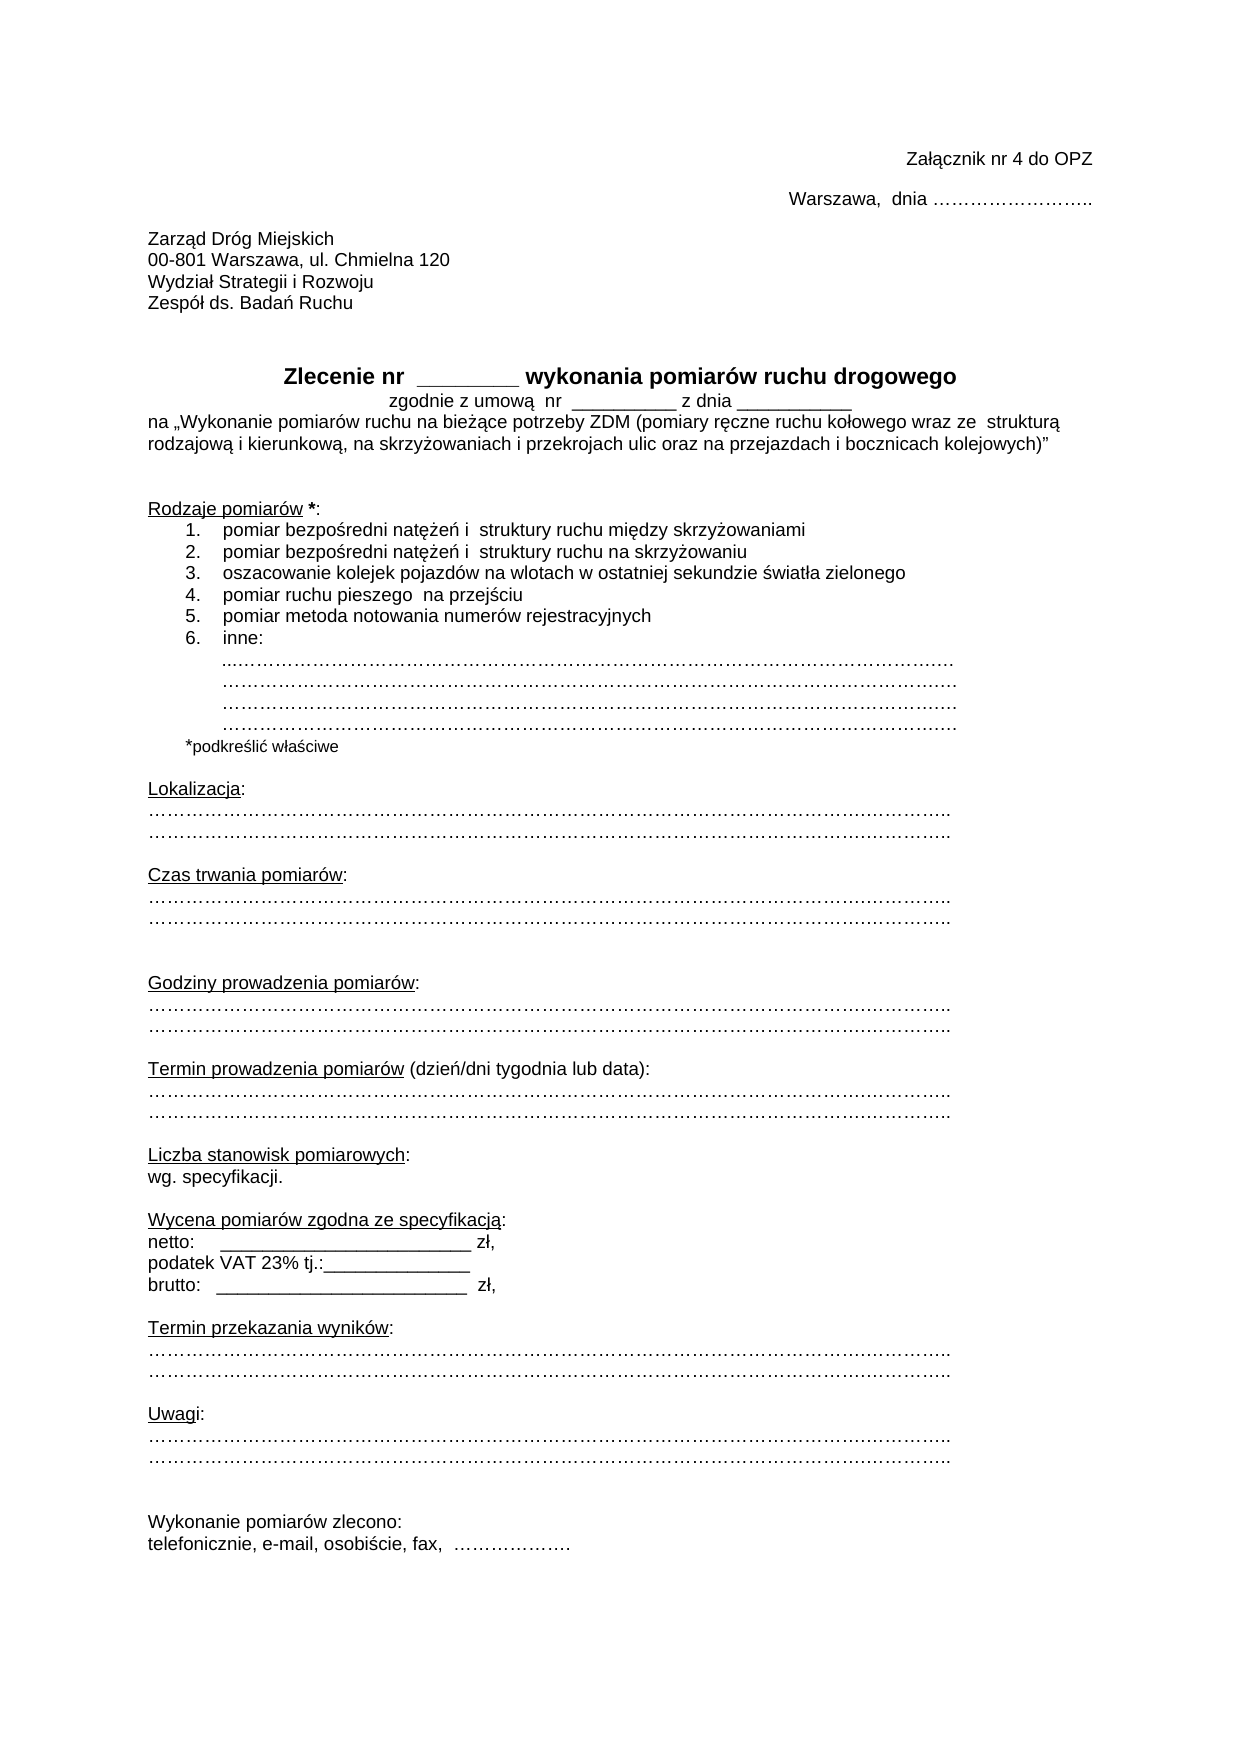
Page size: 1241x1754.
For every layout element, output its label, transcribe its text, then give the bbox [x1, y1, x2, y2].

list oszacowanie kolejek pojazdów na wlotach w ostatniej sekundzie światła zielonego [185, 562, 1093, 584]
text Uwagi: [148, 1403, 1093, 1424]
text Zarząd Dróg Miejskich [148, 227, 1093, 249]
text na „Wykonanie pomiarów ruchu na bieżące potrzeby ZDM (pomiary ręczne ruchu kołowego wraz ze strukturą rodzajową i kierunkową, na skrzyżowaniach i przekrojach ulic oraz na przejazdach i bocznicach kolejowych)” [148, 411, 1093, 454]
text netto: ________________________ zł, [148, 1231, 1093, 1252]
text Wycena pomiarów zgodna ze specyfikacją: [148, 1209, 1093, 1231]
text *podkreślić właściwe [185, 734, 1093, 756]
text …………………………………………………………………………………………………….………….. [148, 1424, 1093, 1446]
text Zespół ds. Badań Ruchu [148, 292, 1093, 314]
text 00-801 Warszawa, ul. Chmielna 120 [148, 249, 1093, 271]
text Godziny prowadzenia pomiarów: [148, 972, 1093, 993]
text Wykonanie pomiarów zlecono: [148, 1511, 1093, 1532]
text …………………………………………………………………………………………………….… [221, 670, 1093, 691]
list pomiar ruchu pieszego na przejściu [185, 584, 1093, 605]
text …………………………………………………………………………………………………….………….. [148, 993, 1093, 1015]
text …………………………………………………………………………………………………….………….. [148, 799, 1093, 821]
list pomiar bezpośredni natężeń i struktury ruchu na skrzyżowaniu [185, 541, 1093, 562]
text …………………………………………………………………………………………………….… [221, 713, 1093, 734]
text …………………………………………………………………………………………………….… [221, 691, 1093, 713]
text Załącznik nr 4 do OPZ [148, 148, 1093, 169]
text Termin przekazania wyników: [148, 1317, 1093, 1338]
text Liczba stanowisk pomiarowych: [148, 1144, 1093, 1166]
list inne: [185, 627, 1093, 648]
text Lokalizacja: [148, 778, 1093, 799]
text wg. specyfikacji. [148, 1166, 1093, 1187]
text Czas trwania pomiarów: [148, 864, 1093, 886]
list pomiar bezpośredni natężeń i struktury ruchu między skrzyżowaniami [185, 519, 1093, 541]
text …………………………………………………………………………………………………….………….. [148, 1360, 1093, 1381]
text ...………………………………………………………………………………………………….… [221, 648, 1093, 670]
text …………………………………………………………………………………………………….………….. [148, 1338, 1093, 1360]
text …………………………………………………………………………………………………….………….. [148, 1446, 1093, 1468]
text Wydział Strategii i Rozwoju [148, 271, 1093, 292]
text zgodnie z umową nr __________ z dnia ___________ [148, 389, 1093, 411]
text brutto: ________________________ zł, [148, 1274, 1093, 1295]
list pomiar metoda notowania numerów rejestracyjnych [185, 605, 1093, 627]
text …………………………………………………………………………………………………….………….. [148, 1101, 1093, 1123]
text …………………………………………………………………………………………………….………….. [148, 907, 1093, 929]
text …………………………………………………………………………………………………….………….. [148, 821, 1093, 842]
text telefonicznie, e-mail, osobiście, fax, ………………. [148, 1532, 1093, 1554]
text Termin prowadzenia pomiarów (dzień/dni tygodnia lub data): [148, 1058, 1093, 1079]
text Zlecenie nr ________ wykonania pomiarów ruchu drogowego [148, 363, 1093, 389]
text …………………………………………………………………………………………………….………….. [148, 886, 1093, 907]
text Rodzaje pomiarów *: [148, 497, 1093, 519]
text podatek VAT 23% tj.:______________ [148, 1252, 1093, 1274]
text …………………………………………………………………………………………………….………….. [148, 1015, 1093, 1036]
text Warszawa, dnia …………………….. [148, 187, 1093, 209]
text …………………………………………………………………………………………………….………….. [148, 1079, 1093, 1101]
